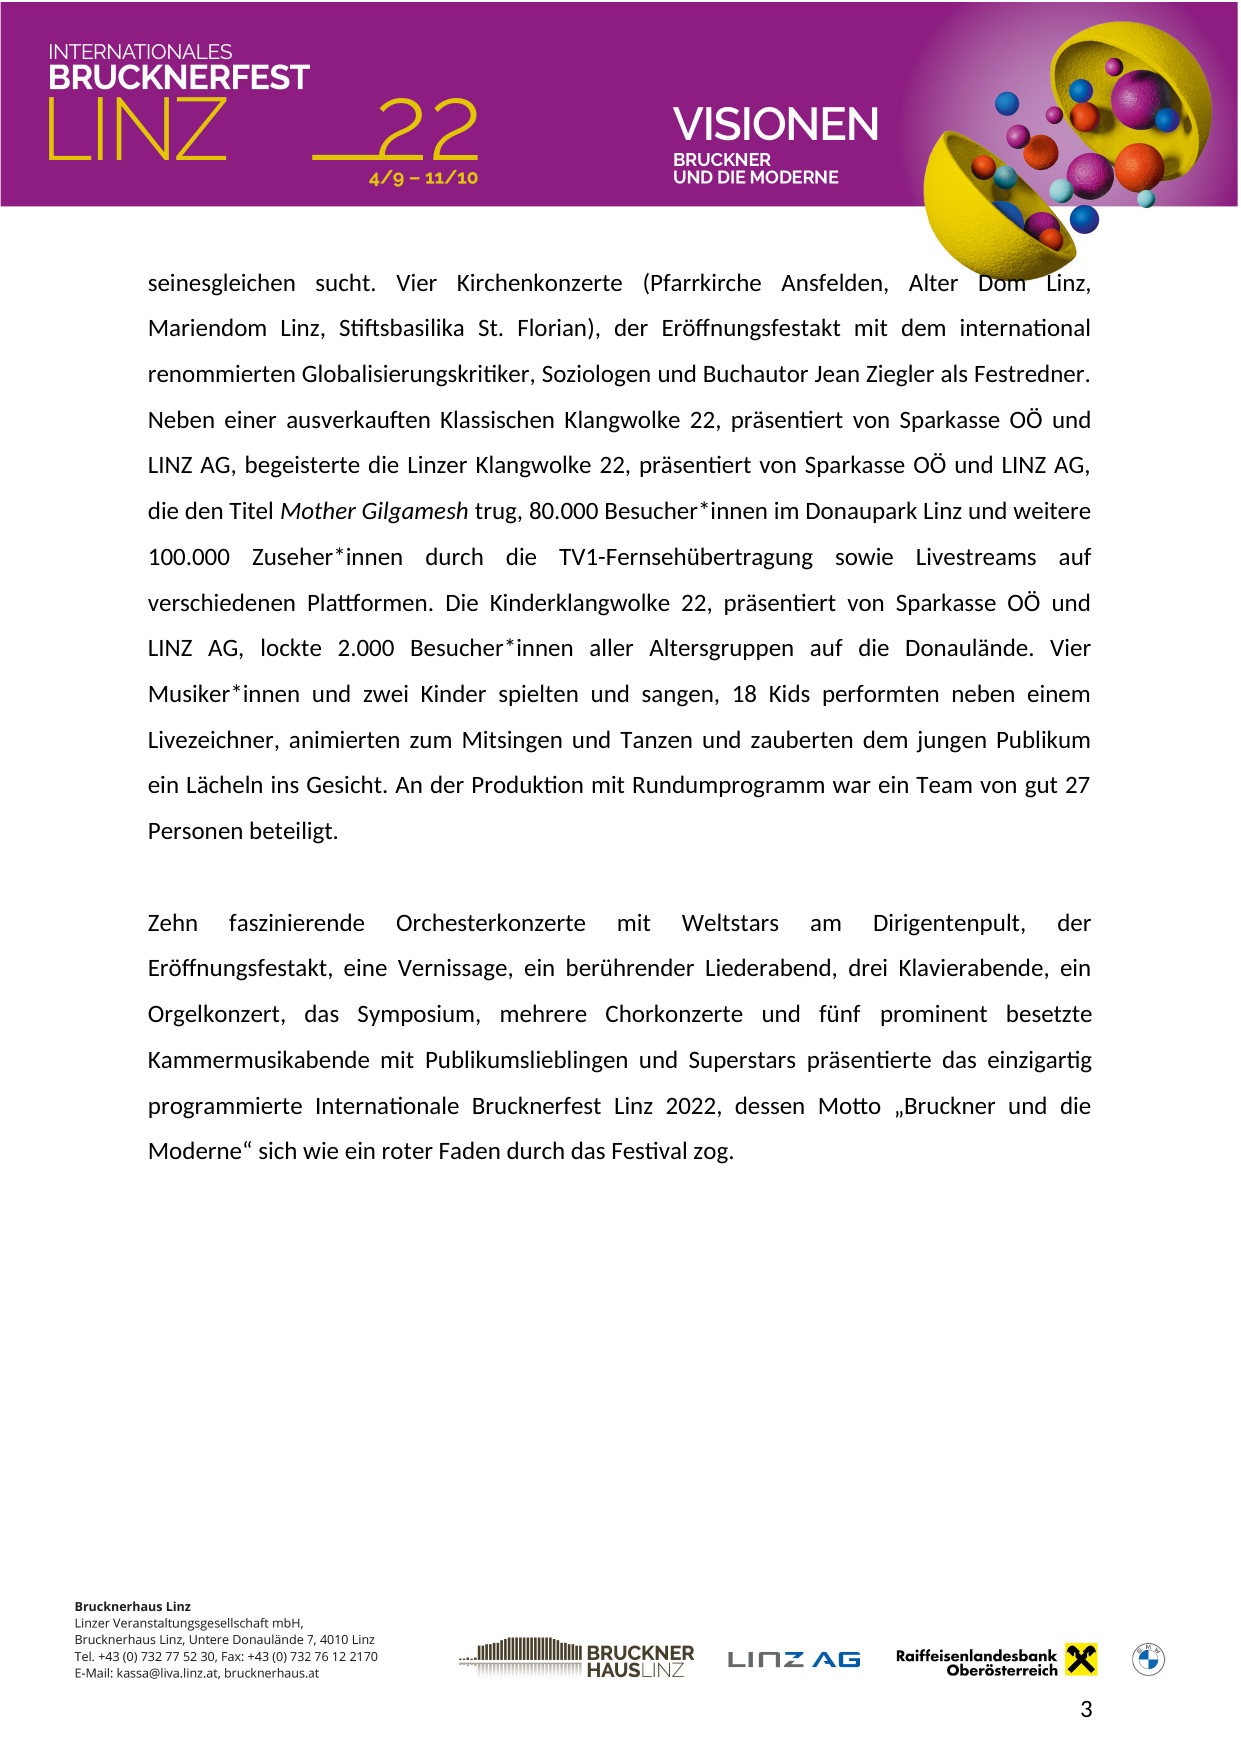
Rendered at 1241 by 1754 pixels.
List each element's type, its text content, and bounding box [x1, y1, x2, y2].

text Zehn faszinierende Orchesterkonzerte mit Weltstars am Dirigentenpult, der Eröffnungsfestakt, eine Vernissage, ein berührender Liederabend, drei Klavierabende, ein Orgelkonzert, das Symposium, mehrere Chorkonzerte und fünf prominent besetzte Kammermusikabende mit Publikumslieblingen und Superstars präsentierte das einzigartig programmierte Internationale Brucknerfest Linz 2022, dessen Motto „Bruckner und die Moderne“ sich wie ein roter Faden durch das Festival zog. [148, 907, 1093, 1166]
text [148, 267, 1093, 846]
picture [0, 2, 1238, 1752]
